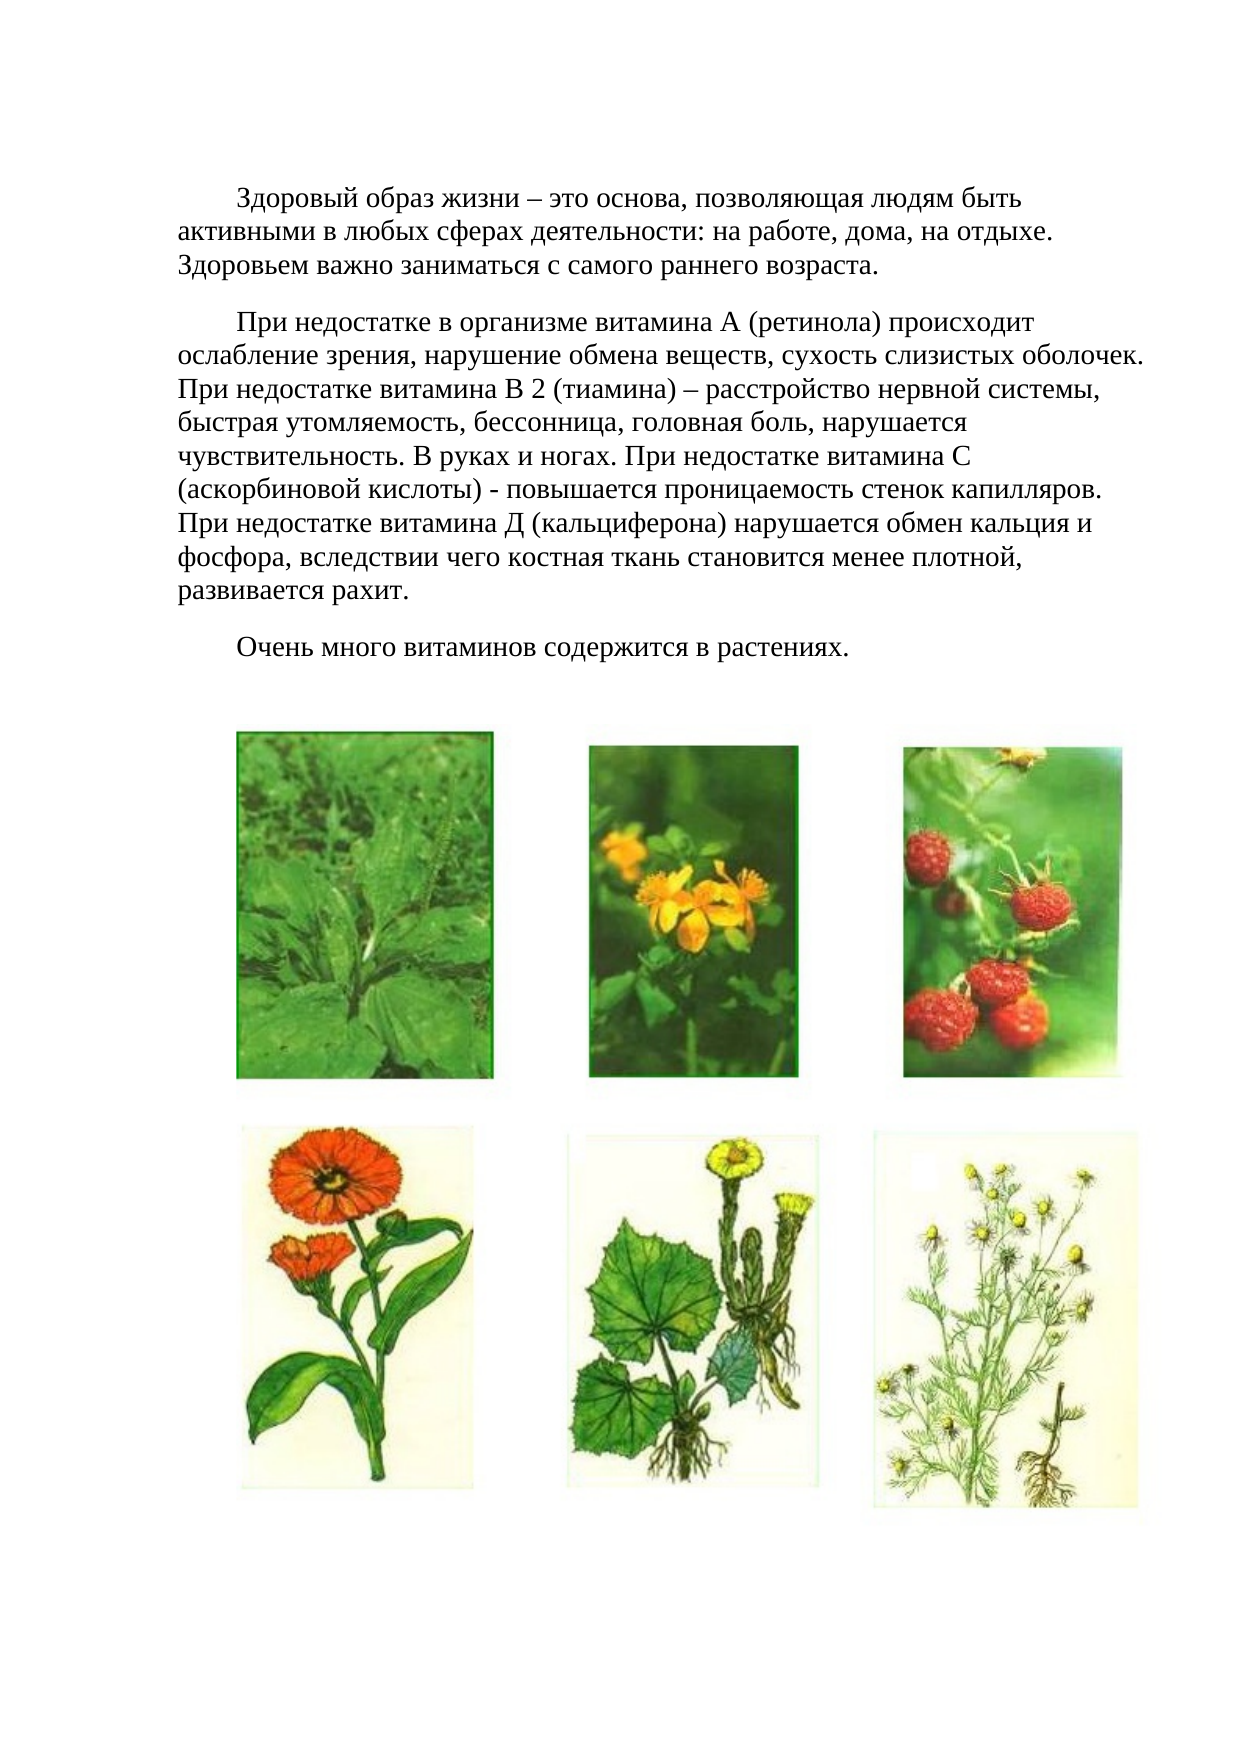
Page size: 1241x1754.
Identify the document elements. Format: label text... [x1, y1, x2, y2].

text При недостатке в организме витамина А (ретинола) происходит ослабление зрения, нарушение обмена веществ, сухость слизистых оболочек. При недостатке витамина В 2 (тиамина) – расстройство нервной системы, быстрая утомляемость, бессонница, головная боль, нарушается чувствительность. В руках и ногах. При недостатке витамина С (аскорбиновой кислоты) - повышается проницаемость стенок капилляров. При недостатке витамина Д (кальциферона) нарушается обмен кальция и фосфора, вследствии чего костная ткань становится менее плотной, развивается рахит. [177, 304, 1152, 606]
text Здоровый образ жизни – это основа, позволяющая людям быть активными в любых сферах деятельности: на работе, дома, на отдыхе. Здоровьем важно заниматься с самого раннего возраста. [177, 180, 1152, 281]
text Очень много витаминов содержится в растениях. [177, 629, 1152, 663]
picture [236, 724, 1232, 1583]
